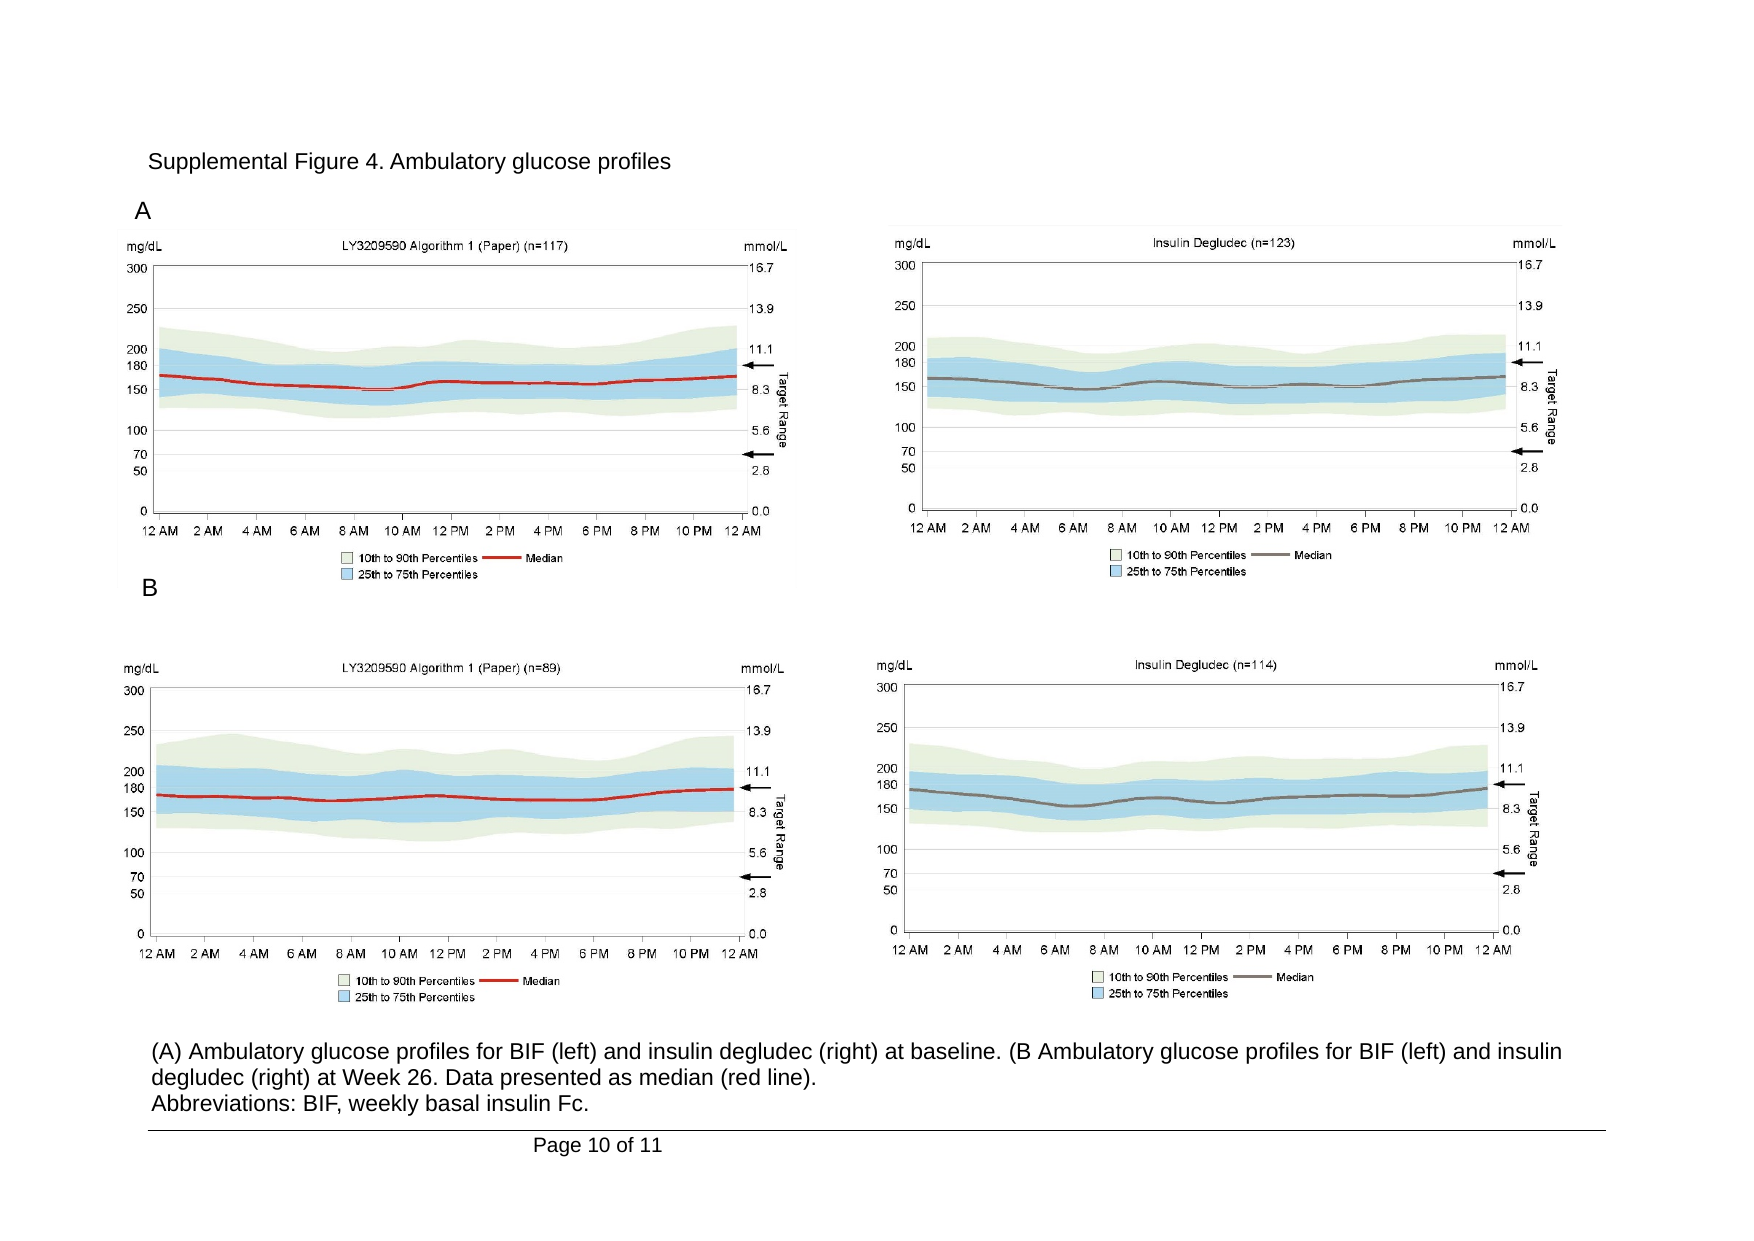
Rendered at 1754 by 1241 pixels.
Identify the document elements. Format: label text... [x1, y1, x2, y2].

picture [145, 581, 153, 586]
picture [868, 651, 1544, 1007]
picture [117, 229, 797, 588]
picture [888, 225, 1563, 584]
picture [117, 654, 790, 1007]
text Supplemental Figure 4. Ambulatory glucose profiles [148, 148, 1606, 174]
